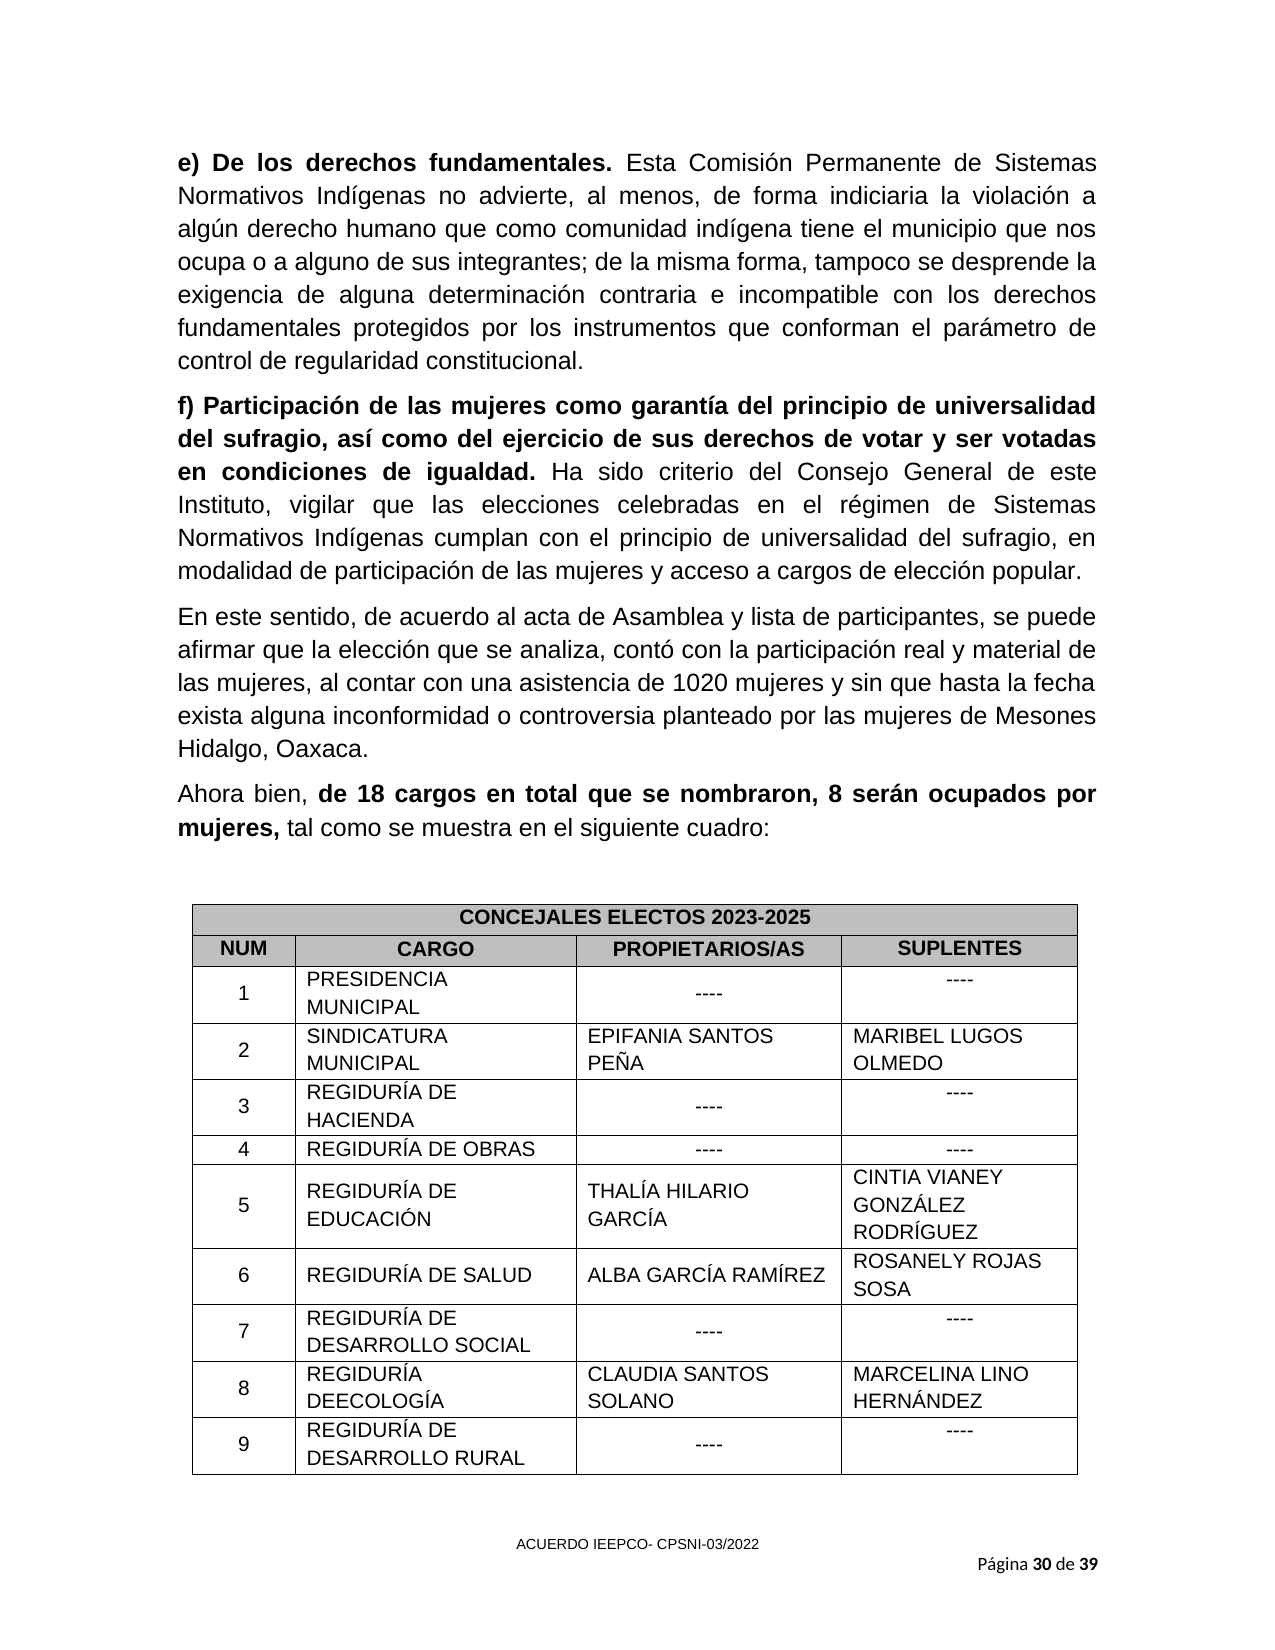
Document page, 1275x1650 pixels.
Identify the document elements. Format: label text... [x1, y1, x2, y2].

table_cell 9 [193, 1418, 295, 1473]
table_cell REGIDURÍA DEECOLOGÍA [296, 1362, 576, 1417]
text Ahora bien, de 18 cargos en total que se nombraron, 8 serán ocupados por mujeres, tal como se muestra en el siguiente cuadro: [177, 779, 1098, 841]
table_cell 1 [193, 967, 295, 1023]
table_cell 4 [193, 1136, 295, 1164]
table_cell ---- [842, 967, 1077, 1023]
table_cell MARCELINA LINO HERNÁNDEZ [842, 1362, 1077, 1417]
table_cell 3 [193, 1080, 295, 1135]
table_cell ---- [577, 967, 841, 1023]
table_cell ---- [577, 1080, 841, 1135]
table_cell 6 [193, 1249, 295, 1304]
table_cell CINTIA VIANEY GONZÁLEZ RODRÍGUEZ [842, 1165, 1077, 1248]
table_cell NUM [193, 936, 295, 966]
text e) De los derechos fundamentales. Esta Comisión Permanente de Sistemas Normativos Indígenas no advierte, al menos, de forma indiciaria la violación a algún derecho humano que como comunidad indígena tiene el municipio que nos ocupa o a alguno de sus integrantes; de la misma forma, tampoco se desprende la exigencia de alguna determinación contraria e incompatible con los derechos fundamentales protegidos por los instrumentos que conforman el parámetro de control de regularidad constitucional. [177, 148, 1098, 374]
table_cell PRESIDENCIA MUNICIPAL [296, 967, 576, 1023]
table_cell ---- [842, 1305, 1077, 1361]
table_cell REGIDURÍA DE DESARROLLO SOCIAL [296, 1305, 576, 1361]
table_cell ---- [577, 1305, 841, 1361]
table_cell REGIDURÍA DE OBRAS [296, 1136, 576, 1164]
table_cell MARIBEL LUGOS OLMEDO [842, 1024, 1077, 1079]
table_cell ---- [577, 1136, 841, 1164]
table_cell REGIDURÍA DE HACIENDA [296, 1080, 576, 1135]
text En este sentido, de acuerdo al acta de Asamblea y lista de participantes, se puede afirmar que la elección que se analiza, contó con la participación real y material de las mujeres, al contar con una asistencia de 1020 mujeres y sin que hasta la fecha exista alguna inconformidad o controversia planteado por las mujeres de Mesones Hidalgo, Oaxaca. [177, 602, 1098, 763]
table_cell REGIDURÍA DE DESARROLLO RURAL [296, 1418, 576, 1473]
table_cell PROPIETARIOS/AS [577, 936, 841, 966]
table_cell 8 [193, 1362, 295, 1417]
table_cell CLAUDIA SANTOS SOLANO [577, 1362, 841, 1417]
table_cell CARGO [296, 936, 576, 966]
table_header CONCEJALES ELECTOS 2023-2025 [193, 905, 1077, 935]
table_cell ---- [842, 1418, 1077, 1473]
table_cell EPIFANIA SANTOS PEÑA [577, 1024, 841, 1079]
table_cell ---- [842, 1080, 1077, 1135]
table_cell THALÍA HILARIO GARCÍA [577, 1165, 841, 1248]
text f) Participación de las mujeres como garantía del principio de universalidad del sufragio, así como del ejercicio de sus derechos de votar y ser votadas en condiciones de igualdad. Ha sido criterio del Consejo General de este Instituto, vigilar que las elecciones celebradas en el régimen de Sistemas Normativos Indígenas cumplan con el principio de universalidad del sufragio, en modalidad de participación de las mujeres y acceso a cargos de elección popular. [177, 391, 1098, 585]
table_cell SUPLENTES [842, 936, 1077, 966]
table_cell SINDICATURA MUNICIPAL [296, 1024, 576, 1079]
table_cell 5 [193, 1165, 295, 1248]
table_cell 2 [193, 1024, 295, 1079]
table_cell ALBA GARCÍA RAMÍREZ [577, 1249, 841, 1304]
table_cell ---- [577, 1418, 841, 1473]
table_cell REGIDURÍA DE EDUCACIÓN [296, 1165, 576, 1248]
table_cell 7 [193, 1305, 295, 1361]
table_cell ROSANELY ROJAS SOSA [842, 1249, 1077, 1304]
table_cell REGIDURÍA DE SALUD [296, 1249, 576, 1304]
table_cell ---- [842, 1136, 1077, 1164]
